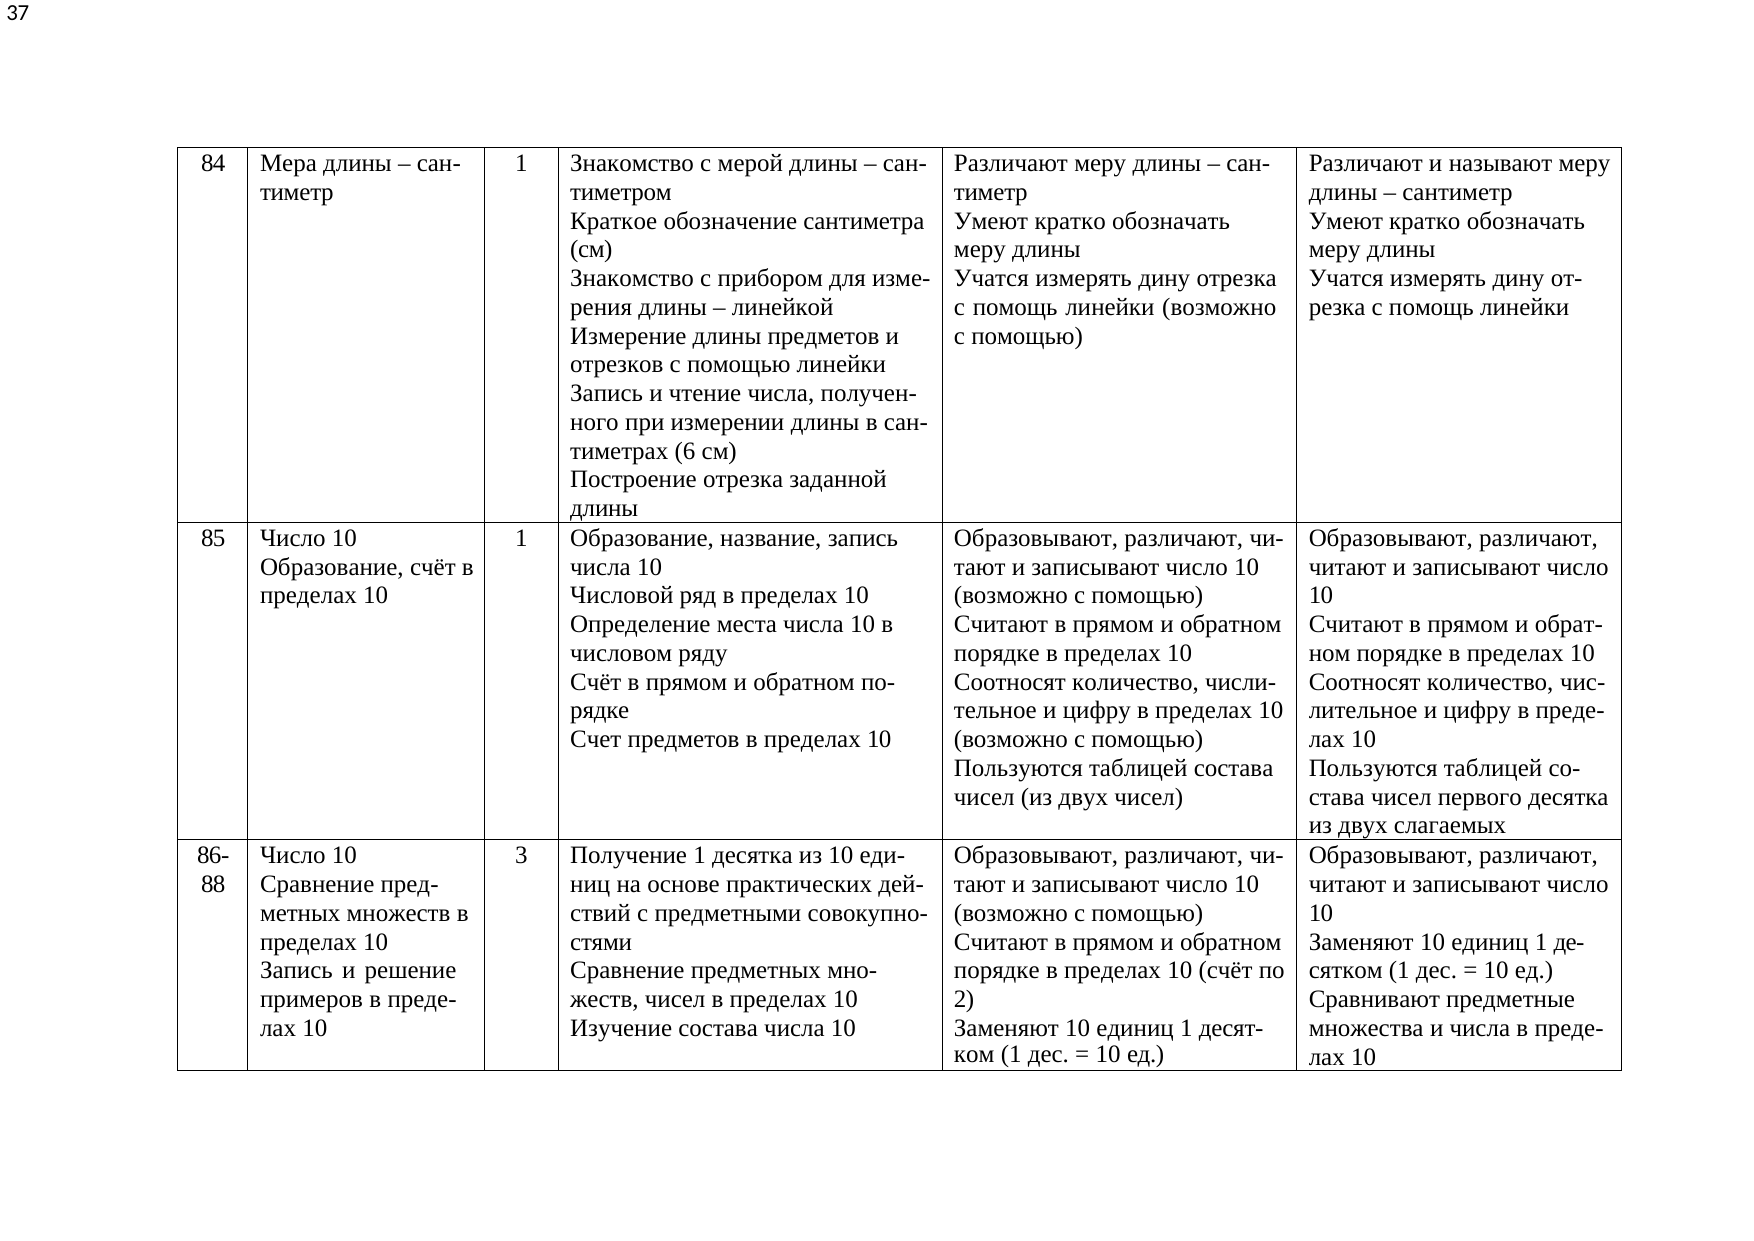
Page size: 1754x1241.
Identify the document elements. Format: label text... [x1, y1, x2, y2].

table_cell Число 10 Образование, счёт в пределах 10 [248, 523, 484, 839]
table_cell Образовывают, различают, читают и записывают число 10 Считают в прямом и обрат- ном порядке в пределах 10 Соотносят количество, чис- лительное и цифру в преде- лах 10 Пользуются таблицей со- става чисел первого десятка из двух слагаемых [1297, 523, 1621, 839]
table_cell Образовывают, различают, чи- тают и записывают число 10 (возможно с помощью) Считают в прямом и обратном порядке в пределах 10 Соотносят количество, числи- тельное и цифру в пределах 10 (возможно с помощью) Пользуются таблицей состава чисел (из двух чисел) [943, 523, 1296, 839]
table_cell 3 [485, 840, 558, 1070]
table_cell 1 [485, 523, 558, 839]
table_header Мера длины – сан- тиметр [248, 148, 484, 522]
table_cell Образование, название, запись числа 10 Числовой ряд в пределах 10 Определение места числа 10 в числовом ряду Счёт в прямом и обратном по- рядке Счет предметов в пределах 10 [559, 523, 942, 839]
table_cell 85 [178, 523, 247, 839]
table_cell Образовывают, различают, читают и записывают число 10 Заменяют 10 единиц 1 де- сятком (1 дес. = 10 ед.) Сравнивают предметные множества и числа в преде- лах 10 [1297, 840, 1621, 1070]
table_header Знакомство с мерой длины – сан- тиметром Краткое обозначение сантиметра (см) Знакомство с прибором для изме- рения длины – линейкой Измерение длины предметов и отрезков с помощью линейки Запись и чтение числа, получен- ного при измерении длины в сан- тиметрах (6 см) Построение отрезка заданной длины [559, 148, 942, 522]
table_cell Получение 1 десятка из 10 еди- ниц на основе практических дей- ствий с предметными совокупно- стями Сравнение предметных мно- жеств, чисел в пределах 10 Изучение состава числа 10 [559, 840, 942, 1070]
table_cell Число 10 Сравнение пред- метных множеств в пределах 10 Запись и решение примеров в преде- лах 10 [248, 840, 484, 1070]
table_header 84 [178, 148, 247, 522]
table_header Различают меру длины – сан- тиметр Умеют кратко обозначать меру длины Учатся измерять дину отрезка с помощь линейки (возможно с помощью) [943, 148, 1296, 522]
table_cell 86- 88 [178, 840, 247, 1070]
table_header Различают и называют меру длины – сантиметр Умеют кратко обозначать меру длины Учатся измерять дину от- резка с помощь линейки [1297, 148, 1621, 522]
table_cell Образовывают, различают, чи- тают и записывают число 10 (возможно с помощью) Считают в прямом и обратном порядке в пределах 10 (счёт по 2) Заменяют 10 единиц 1 десят- ком (1 дес. = 10 ед.) [943, 840, 1296, 1070]
table_header 1 [485, 148, 558, 522]
